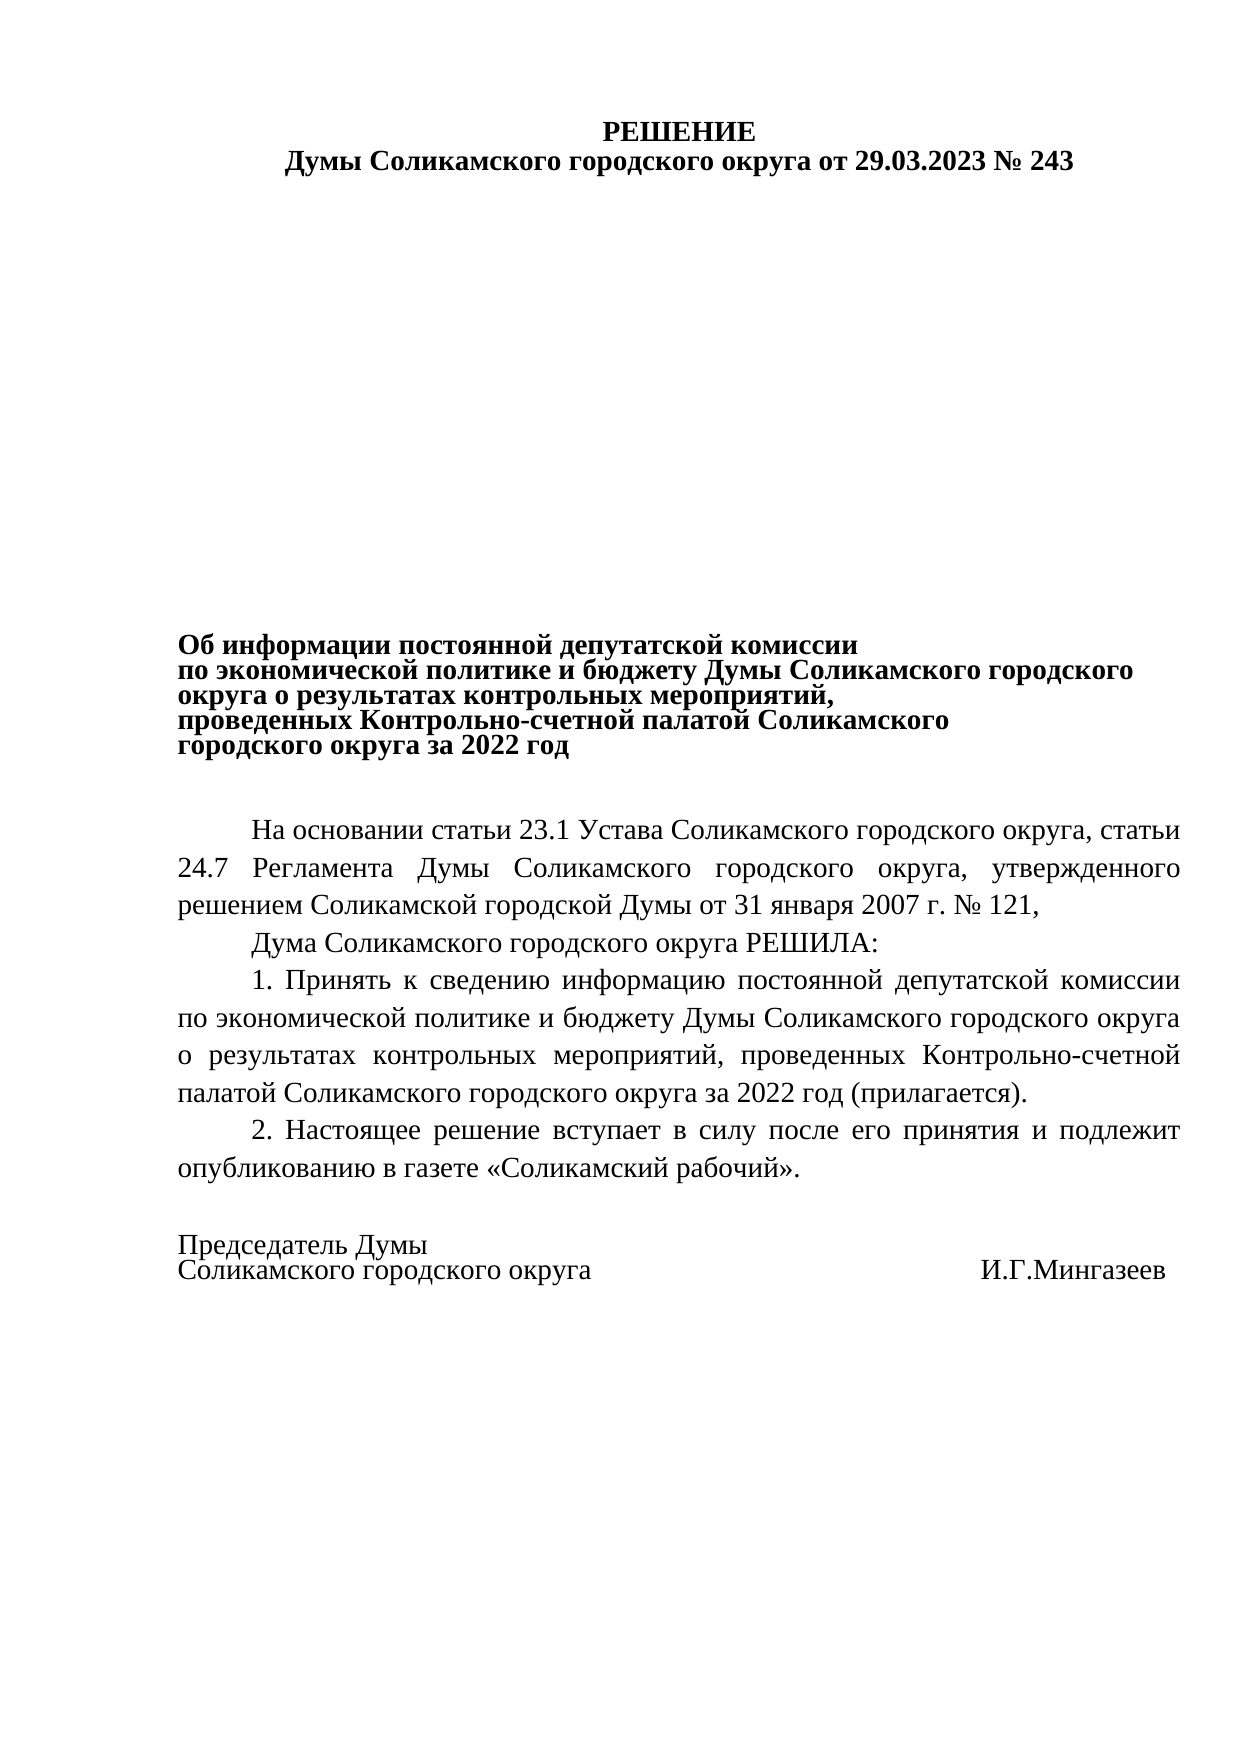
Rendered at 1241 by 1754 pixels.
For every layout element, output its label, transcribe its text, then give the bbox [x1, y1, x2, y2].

text Председатель Думы [177, 1235, 362, 1260]
text проведенных Контрольно-счетной палатой Соликамского [177, 710, 1181, 735]
text городского округа за 2022 год [177, 735, 777, 760]
text 2. Настоящее решение вступает в силу после его принятия и подлежит опубликованию в газете «Соликамский рабочий». [177, 1110, 1181, 1185]
text по экономической политике и бюджету Думы Соликамского городского округа о результатах контрольных мероприятий, [177, 660, 1181, 710]
text РЕШЕНИЕ [177, 118, 1181, 147]
text Соликамского городского округа И.Г.Мингазеев [177, 1260, 1181, 1285]
text 1. Принять к сведению информацию постоянной депутатской комиссии по экономической политике и бюджету Думы Соликамского городского округа о результатах контрольных мероприятий, проведенных Контрольно-счетной палатой Соликамского городского округа за 2022 год (прилагается). [177, 960, 1181, 1110]
text На основании статьи 23.1 Устава Соликамского городского округа, статьи 24.7 Регламента Думы Соликамского городского округа, утвержденного решением Соликамской городской Думы от 31 января . № 121, [177, 810, 1181, 922]
text Об информации постоянной депутатской комиссии [267, 635, 1181, 660]
text Дума Соликамского городского округа РЕШИЛА: [177, 922, 1181, 960]
text Председатель Думы [372, 1235, 1181, 1260]
text Думы Соликамского городского округа от 29.03.2023 № 243 [177, 147, 1181, 176]
